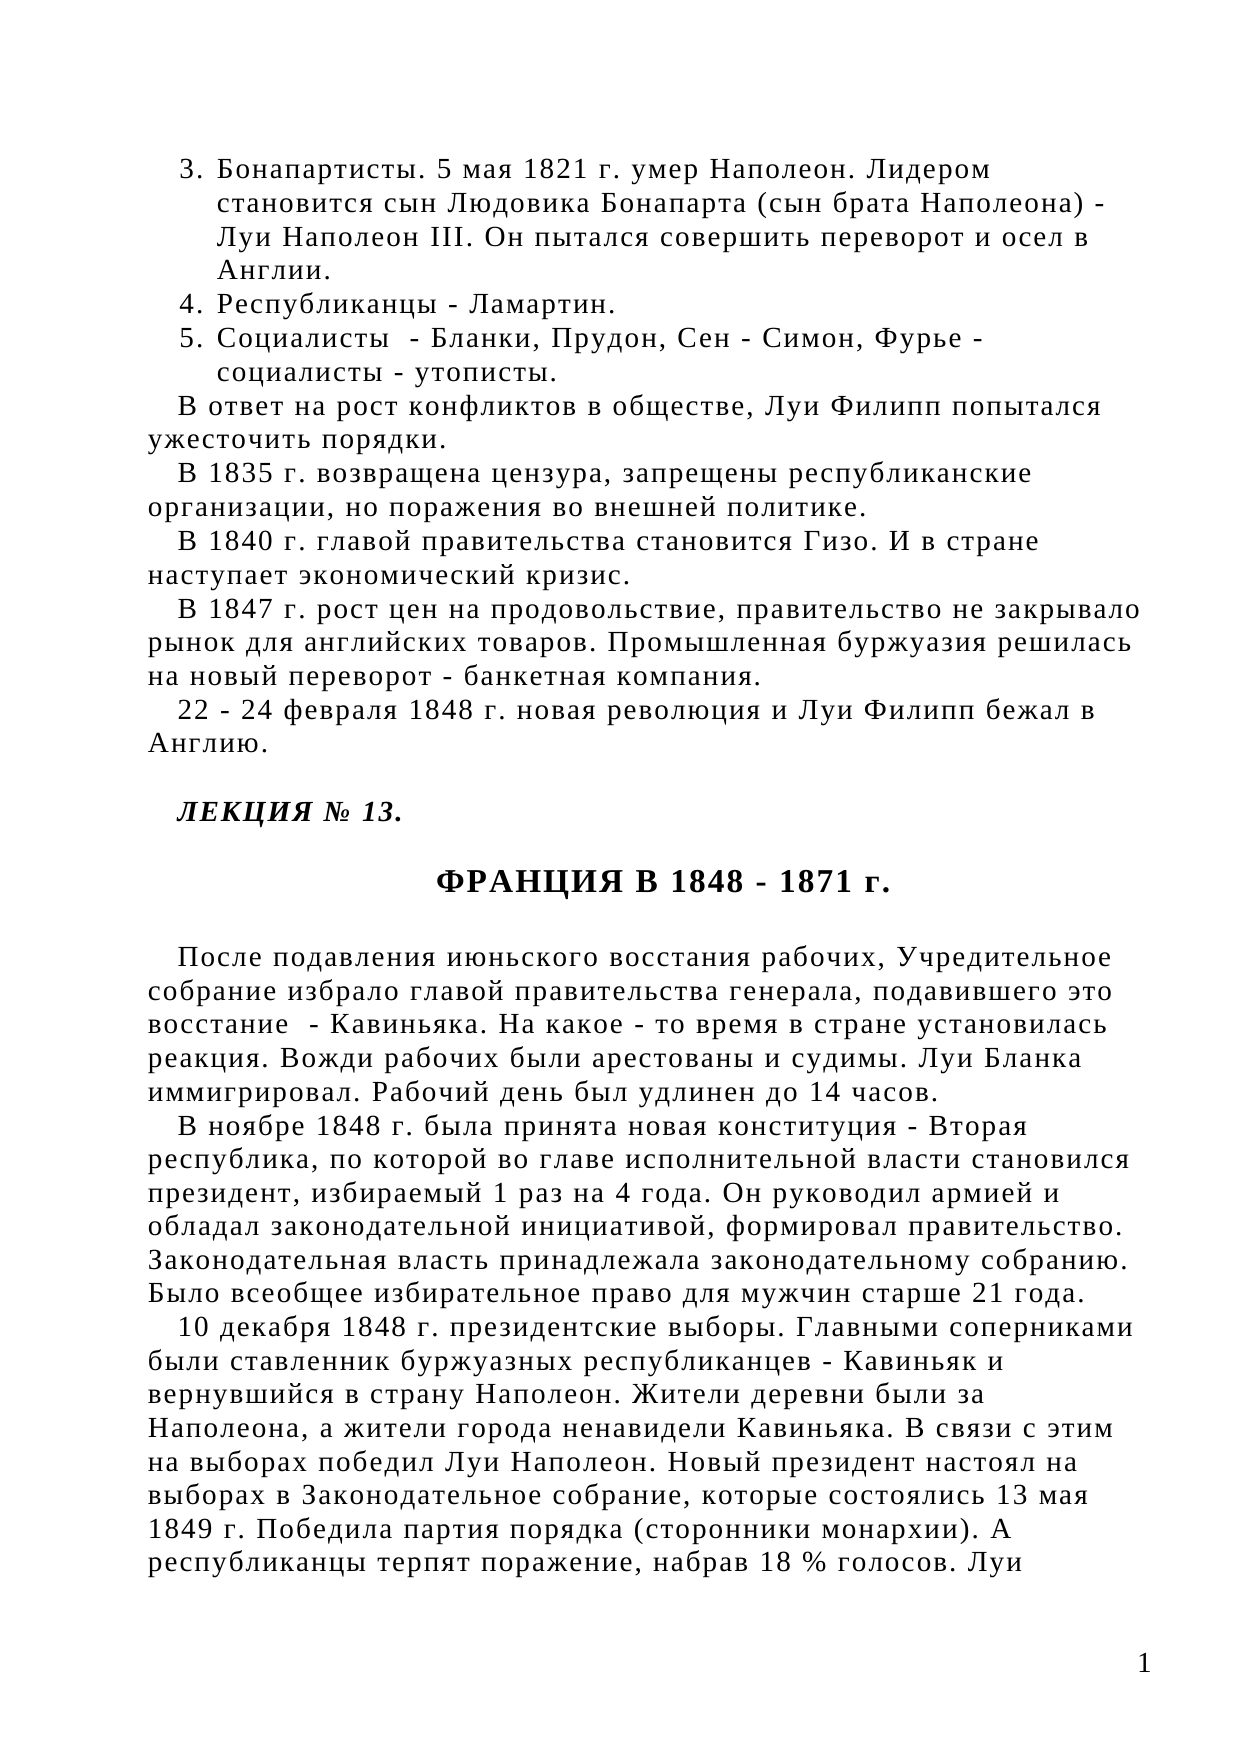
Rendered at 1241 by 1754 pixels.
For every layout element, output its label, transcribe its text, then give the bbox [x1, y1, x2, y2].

text ФРАНЦИЯ В 1848 - 1871 г. [148, 862, 1149, 900]
list Бонапартисты. 5 мая 1821 г. умер Наполеон. Лидером становится сын Людовика Бонапарта (сын брата Наполеона) - Луи Наполеон III. Он пытался совершить переворот и осел в Англии. [179, 152, 1149, 286]
text В ответ на рост конфликтов в обществе, Луи Филипп попытался ужесточить порядки. [148, 388, 1149, 455]
text ЛЕКЦИЯ № 13. [148, 794, 1149, 827]
text В ноябре 1848 г. была принята новая конституция - Вторая республика, по которой во главе исполнительной власти становился президент, избираемый 1 раз на 4 года. Он руководил армией и обладал законодательной инициативой, формировал правительство. Законодательная власть принадлежала законодательному собранию. Было всеобщее избирательное право для мужчин старше 21 года. [148, 1108, 1149, 1309]
list Республиканцы - Ламартин. [179, 286, 1149, 320]
text 22 - 24 февраля 1848 г. новая революция и Луи Филипп бежал в Англию. [148, 692, 1149, 759]
text В 1847 г. рост цен на продовольствие, правительство не закрывало рынок для английских товаров. Промышленная буржуазия решилась на новый переворот - банкетная компания. [148, 591, 1149, 691]
list Социалисты - Бланки, Прудон, Сен - Симон, Фурье - социалисты - утописты. [179, 320, 1149, 387]
text После подавления июньского восстания рабочих, Учредительное собрание избрало главой правительства генерала, подавившего это восстание - Кавиньяка. На какое - то время в стране установилась реакция. Вожди рабочих были арестованы и судимы. Луи Бланка иммигрировал. Рабочий день был удлинен до 14 часов. [148, 939, 1149, 1107]
text В 1835 г. возвращена цензура, запрещены республиканские организации, но поражения во внешней политике. [148, 456, 1149, 523]
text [148, 1309, 1149, 1578]
text В 1840 г. главой правительства становится Гизо. И в стране наступает экономический кризис. [148, 523, 1149, 590]
